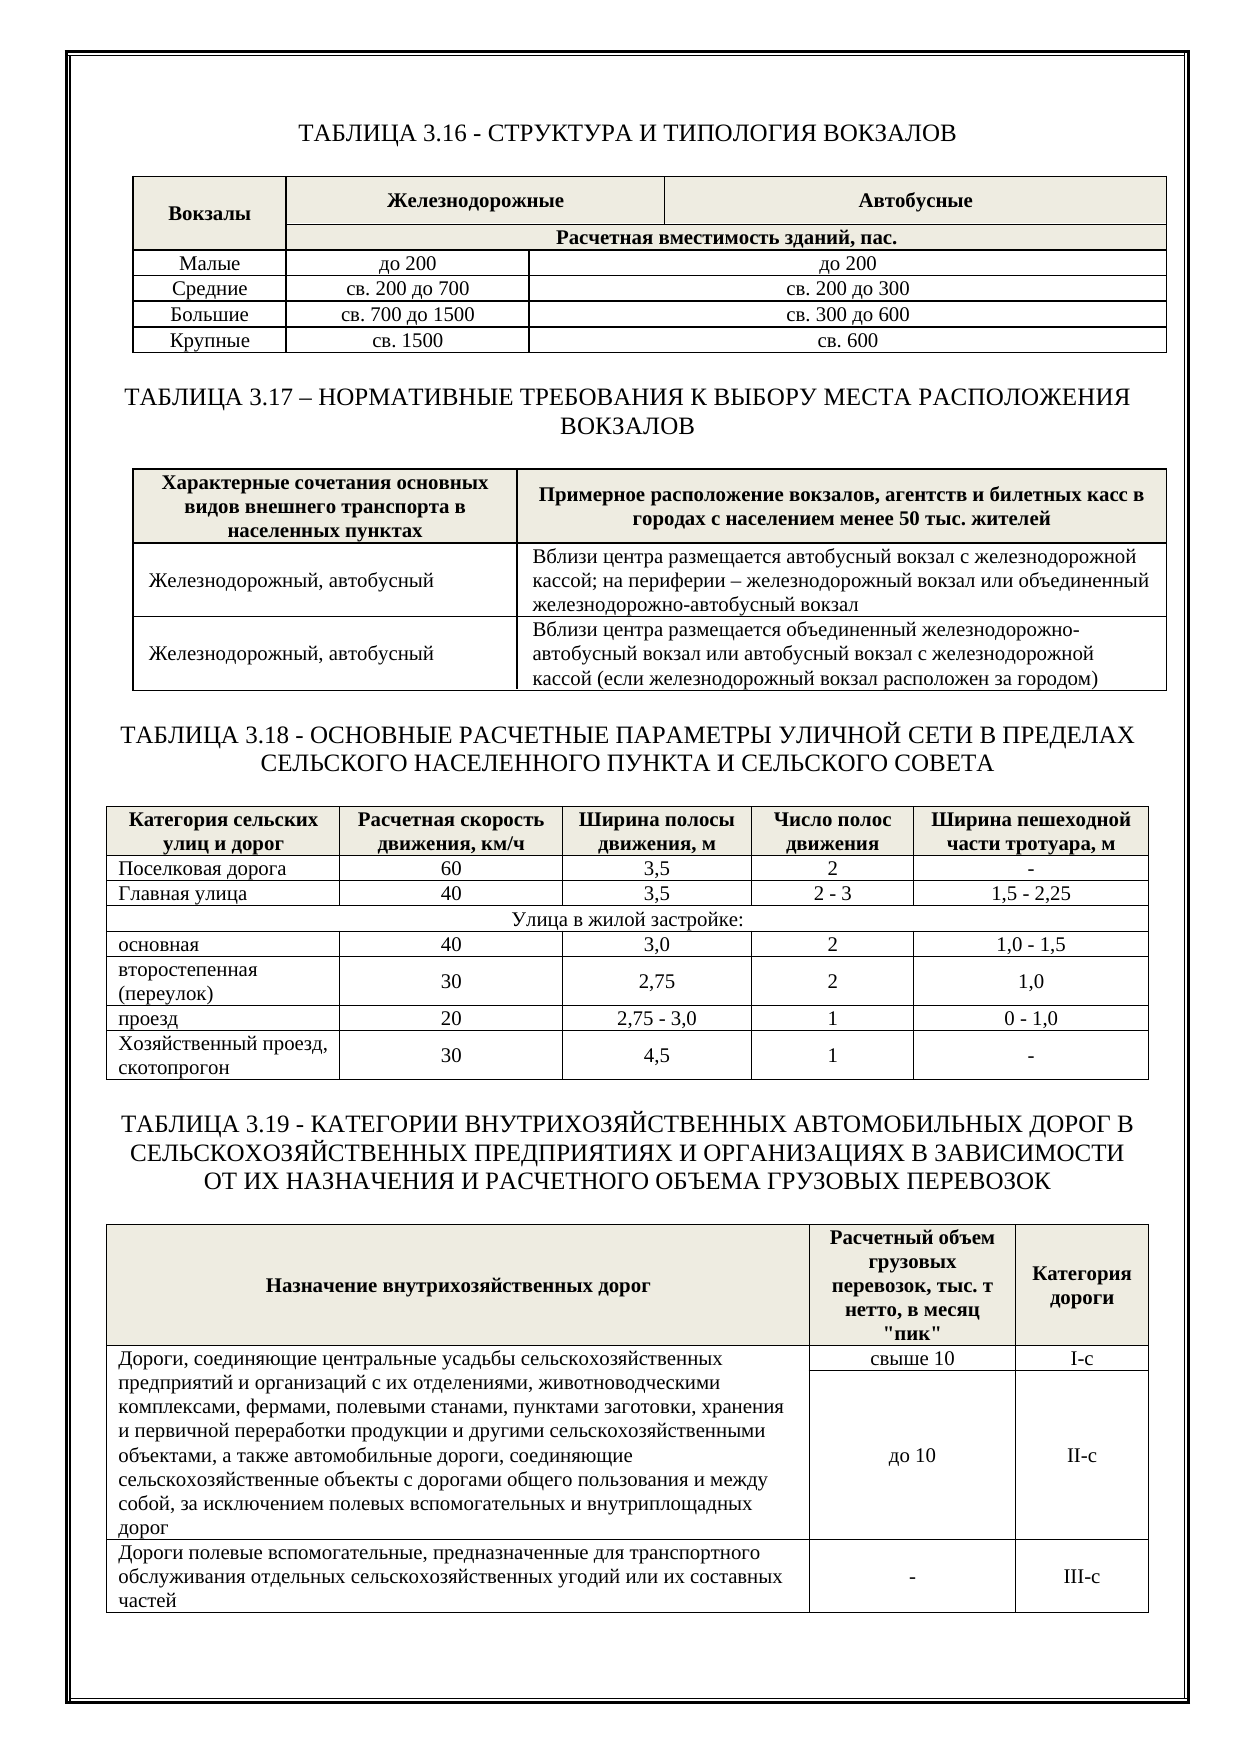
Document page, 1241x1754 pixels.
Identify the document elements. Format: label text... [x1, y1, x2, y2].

table_cell I-с [1016, 1346, 1148, 1370]
table_cell 1,0 [914, 957, 1148, 1005]
table_header Категория сельских улиц и дорог [107, 807, 339, 855]
table_cell Вблизи центра размещается автобусный вокзал с железнодорожной кассой; на периферии – железнодорожный вокзал или объединенный железнодорожно-автобусный вокзал [518, 544, 1166, 616]
table_cell 40 [340, 881, 562, 905]
table_cell 2,75 [563, 957, 751, 1005]
table_header Категория дороги [1016, 1225, 1148, 1345]
table_cell проезд [107, 1006, 339, 1030]
table_cell Вблизи центра размещается объединенный железнодорожно-автобусный вокзал или автобусный вокзал с железнодорожной кассой (если железнодорожный вокзал расположен за городом) [518, 617, 1166, 689]
table_cell св. 200 до 700 [287, 276, 528, 300]
table_cell 3,5 [563, 881, 751, 905]
table_cell 1 [752, 1031, 913, 1079]
table_header Железнодорожные [287, 177, 664, 223]
table_header Автобусные [665, 177, 1166, 223]
table_cell - [810, 1540, 1015, 1612]
table_cell 1,0 - 1,5 [914, 932, 1148, 956]
table_cell 60 [340, 856, 562, 880]
table_header Число полос движения [752, 807, 913, 855]
table_cell св. 300 до 600 [530, 302, 1166, 326]
table_cell 2,75 - 3,0 [563, 1006, 751, 1030]
table_cell 2 - 3 [752, 881, 913, 905]
table_header Примерное расположение вокзалов, агентств и билетных касс в городах с населением менее 50 тыс. жителей [518, 470, 1166, 542]
table_cell св. 1500 [287, 328, 528, 352]
table_cell до 10 [810, 1371, 1015, 1539]
table_cell 4,5 [563, 1031, 751, 1079]
text Таблица 3.19 - категории внутрихозяйственных автомобильных дорог в сельскохозяйственных предприятиях и организациях в зависимости от их назначения и расчетного объема грузовых перевозок [118, 1109, 1137, 1195]
table_header Расчетный объем грузовых перевозок, тыс. т нетто, в месяц "пик" [810, 1225, 1015, 1345]
table_cell до 200 [287, 251, 528, 275]
table_cell III-с [1016, 1540, 1148, 1612]
table_cell Железнодорожный, автобусный [134, 617, 516, 689]
text Таблица 3.17 – НОРМАТИВНЫЕ ТРЕБОВАНИЯ К ВЫБОРУ МЕСТА РАСПОЛОЖЕНИЯ ВОКЗАЛОВ [118, 382, 1137, 439]
table_cell основная [107, 932, 339, 956]
table_header Характерные сочетания основных видов внешнего транспорта в населенных пунктах [134, 470, 516, 542]
table_cell 2 [752, 932, 913, 956]
table_cell 30 [340, 957, 562, 1005]
table_cell 1,5 - 2,25 [914, 881, 1148, 905]
table_cell 20 [340, 1006, 562, 1030]
table_cell св. 600 [530, 328, 1166, 352]
table_cell 1 [752, 1006, 913, 1030]
table_cell 40 [340, 932, 562, 956]
table_cell св. 700 до 1500 [287, 302, 528, 326]
table_cell - [914, 1031, 1148, 1079]
table_cell Главная улица [107, 881, 339, 905]
table_cell Крупные [134, 328, 285, 352]
table_cell Хозяйственный проезд, скотопрогон [107, 1031, 339, 1079]
table_cell второстепенная (переулок) [107, 957, 339, 1005]
table_header Ширина пешеходной части тротуара, м [914, 807, 1148, 855]
table_cell Дороги, соединяющие центральные усадьбы сельскохозяйственных предприятий и организаций с их отделениями, животноводческими комплексами, фермами, полевыми станами, пунктами заготовки, хранения и первичной переработки продукции и другими сельскохозяйственными объектами, а также автомобильные дороги, соединяющие сельскохозяйственные объекты с дорогами общего пользования и между собой, за исключением полевых вспомогательных и внутриплощадных дорог [107, 1346, 809, 1539]
table_cell Железнодорожный, автобусный [134, 544, 516, 616]
table_cell Дороги полевые вспомогательные, предназначенные для транспортного обслуживания отдельных сельскохозяйственных угодий или их составных частей [107, 1540, 809, 1612]
table_cell Расчетная вместимость зданий, пас. [287, 225, 1166, 249]
table_cell Средние [134, 276, 285, 300]
table_cell св. 200 до 300 [530, 276, 1166, 300]
table_cell до 200 [530, 251, 1166, 275]
table_header Вокзалы [134, 177, 285, 249]
table_cell II-с [1016, 1371, 1148, 1539]
table_cell 3,0 [563, 932, 751, 956]
table_cell Большие [134, 302, 285, 326]
table_cell Поселковая дорога [107, 856, 339, 880]
text Таблица 3.16 - Структура и типология вокзалов [118, 118, 1137, 147]
table_cell 3,5 [563, 856, 751, 880]
table_cell 2 [752, 957, 913, 1005]
table_header Расчетная скорость движения, км/ч [340, 807, 562, 855]
text ТАБЛИЦА 3.18 - Основные расчетные параметры уличной сети в пределах сельского населенного пункта и сельского совета [118, 720, 1137, 777]
table_header Назначение внутрихозяйственных дорог [107, 1225, 809, 1345]
table_cell 2 [752, 856, 913, 880]
table_cell Улица в жилой застройке: [107, 906, 1148, 931]
table_cell - [914, 856, 1148, 880]
table_cell 0 - 1,0 [914, 1006, 1148, 1030]
table_header Ширина полосы движения, м [563, 807, 751, 855]
table_cell 30 [340, 1031, 562, 1079]
table_cell Малые [134, 251, 285, 275]
table_cell свыше 10 [810, 1346, 1015, 1370]
